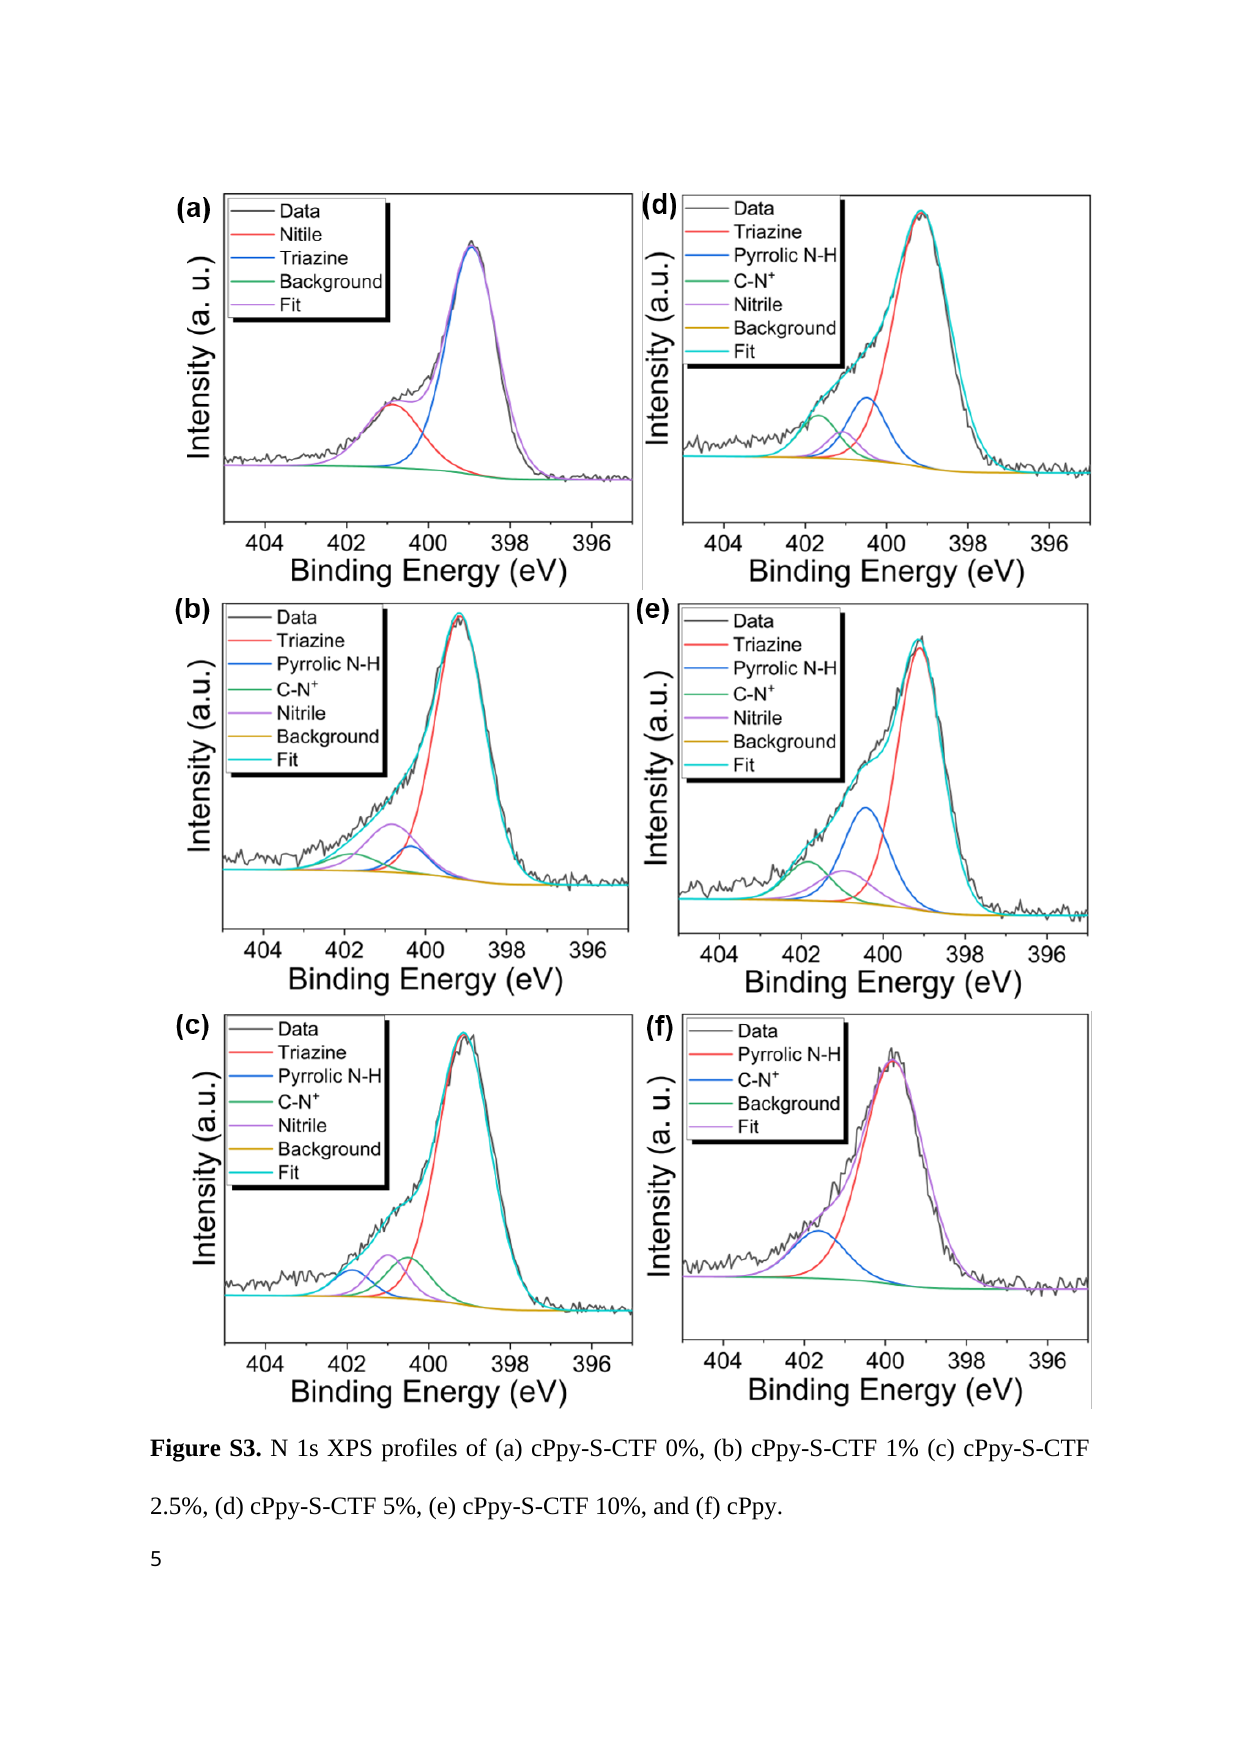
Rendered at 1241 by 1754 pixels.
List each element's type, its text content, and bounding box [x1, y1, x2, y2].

text Figure S3. N 1s XPS profiles of (a) cPpy-S-CTF 0%, (b) cPpy-S-CTF 1% (c) cPpy-S-CTF 2.5%, (d) cPpy-S-CTF 5%, (e) cPpy-S-CTF 10%, and (f) cPpy. [150, 1433, 1090, 1520]
picture [150, 177, 1092, 1409]
